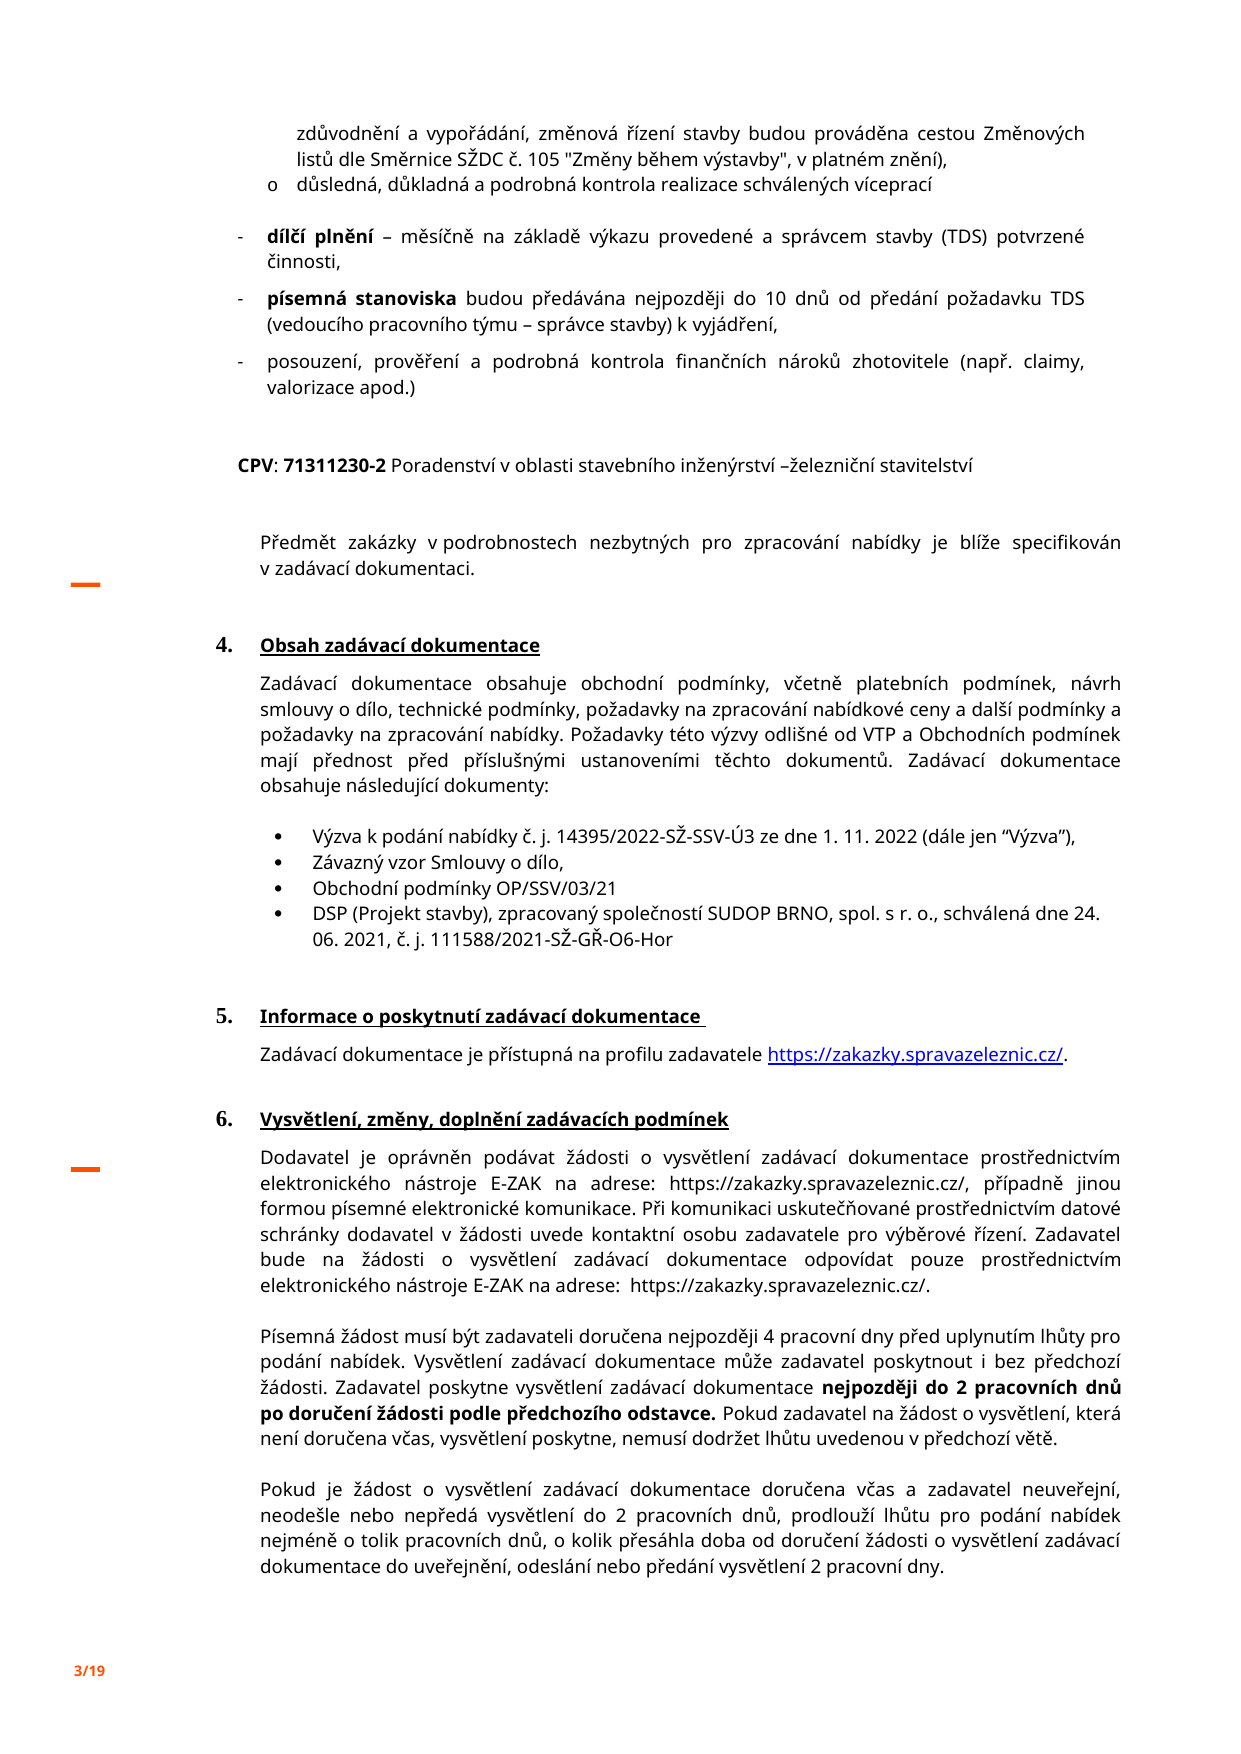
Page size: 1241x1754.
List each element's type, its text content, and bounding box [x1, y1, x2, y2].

list Obchodní podmínky OP/SSV/03/21 [275, 875, 1122, 900]
list Závazný vzor Smlouvy o dílo, [275, 849, 1122, 875]
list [267, 121, 1086, 172]
list dílčí plnění – měsíčně na základě výkazu provedené a správcem stavby (TDS) potvrzené činnosti, [237, 223, 1086, 274]
list posouzení, prověření a podrobná kontrola finančních nároků zhotovitele (např. claimy, valorizace apod.) [237, 349, 1086, 400]
list Informace o poskytnutí zadávací dokumentace [216, 1002, 1122, 1029]
text CPV: 71311230-2 Poradenství v oblasti stavebního inženýrství –železniční stavitelství [237, 453, 1086, 478]
text Zadávací dokumentace obsahuje obchodní podmínky, včetně platebních podmínek, návrh smlouvy o dílo, technické podmínky, požadavky na zpracování nabídkové ceny a další podmínky a požadavky na zpracování nabídky. Požadavky této výzvy odlišné od VTP a Obchodních podmínek mají přednost před příslušnými ustanoveními těchto dokumentů. Zadávací dokumentace obsahuje následující dokumenty: [260, 671, 1122, 798]
list Obsah zadávací dokumentace [216, 631, 1122, 658]
list písemná stanoviska budou předávána nejpozději do 10 dnů od předání požadavku TDS (vedoucího pracovního týmu – správce stavby) k vyjádření, [237, 285, 1086, 336]
list Výzva k podání nabídky č. j. 14395/2022-SŽ-SSV-Ú3 ze dne 1. 11. 2022 (dále jen “Výzva”), [275, 824, 1122, 849]
list důsledná, důkladná a podrobná kontrola realizace schválených víceprací [267, 172, 1086, 197]
text Dodavatel je oprávněn podávat žádosti o vysvětlení zadávací dokumentace prostřednictvím elektronického nástroje E-ZAK na adrese: https://zakazky.spravazeleznic.cz/, případně jinou formou písemné elektronické komunikace. Při komunikaci uskutečňované prostřednictvím datové schránky dodavatel v žádosti uvede kontaktní osobu zadavatele pro výběrové řízení. Zadavatel bude na žádosti o vysvětlení zadávací dokumentace odpovídat pouze prostřednictvím elektronického nástroje E-ZAK na adrese: https://zakazky.spravazeleznic.cz/. [260, 1144, 1122, 1298]
text Písemná žádost musí být zadavateli doručena nejpozději 4 pracovní dny před uplynutím lhůty pro podání nabídek. Vysvětlení zadávací dokumentace může zadavatel poskytnout i bez předchozí žádosti. Zadavatel poskytne vysvětlení zadávací dokumentace nejpozději do 2 pracovních dnů po doručení žádosti podle předchozího odstavce. Pokud zadavatel na žádost o vysvětlení, která není doručena včas, vysvětlení poskytne, nemusí dodržet lhůtu uvedenou v předchozí větě. [260, 1323, 1122, 1451]
list Vysvětlení, změny, doplnění zadávacích podmínek [216, 1105, 1122, 1132]
text Předmět zakázky v podrobnostech nezbytných pro zpracování nabídky je blíže specifikován v zadávací dokumentaci. [260, 529, 1122, 580]
text Pokud je žádost o vysvětlení zadávací dokumentace doručena včas a zadavatel neuveřejní, neodešle nebo nepředá vysvětlení do 2 pracovních dnů, prodlouží lhůtu pro podání nabídek nejméně o tolik pracovních dnů, o kolik přesáhla doba od doručení žádosti o vysvětlení zadávací dokumentace do uveřejnění, odeslání nebo předání vysvětlení 2 pracovní dny. [260, 1476, 1122, 1578]
list DSP (Projekt stavby), zpracovaný společností SUDOP BRNO, spol. s r. o., schválená dne 24. 06. 2021, č. j. 111588/2021-SŽ-GŘ-O6-Hor [275, 900, 1122, 951]
text Zadávací dokumentace je přístupná na profilu zadavatele https://zakazky.spravazeleznic.cz/. [260, 1042, 1122, 1067]
